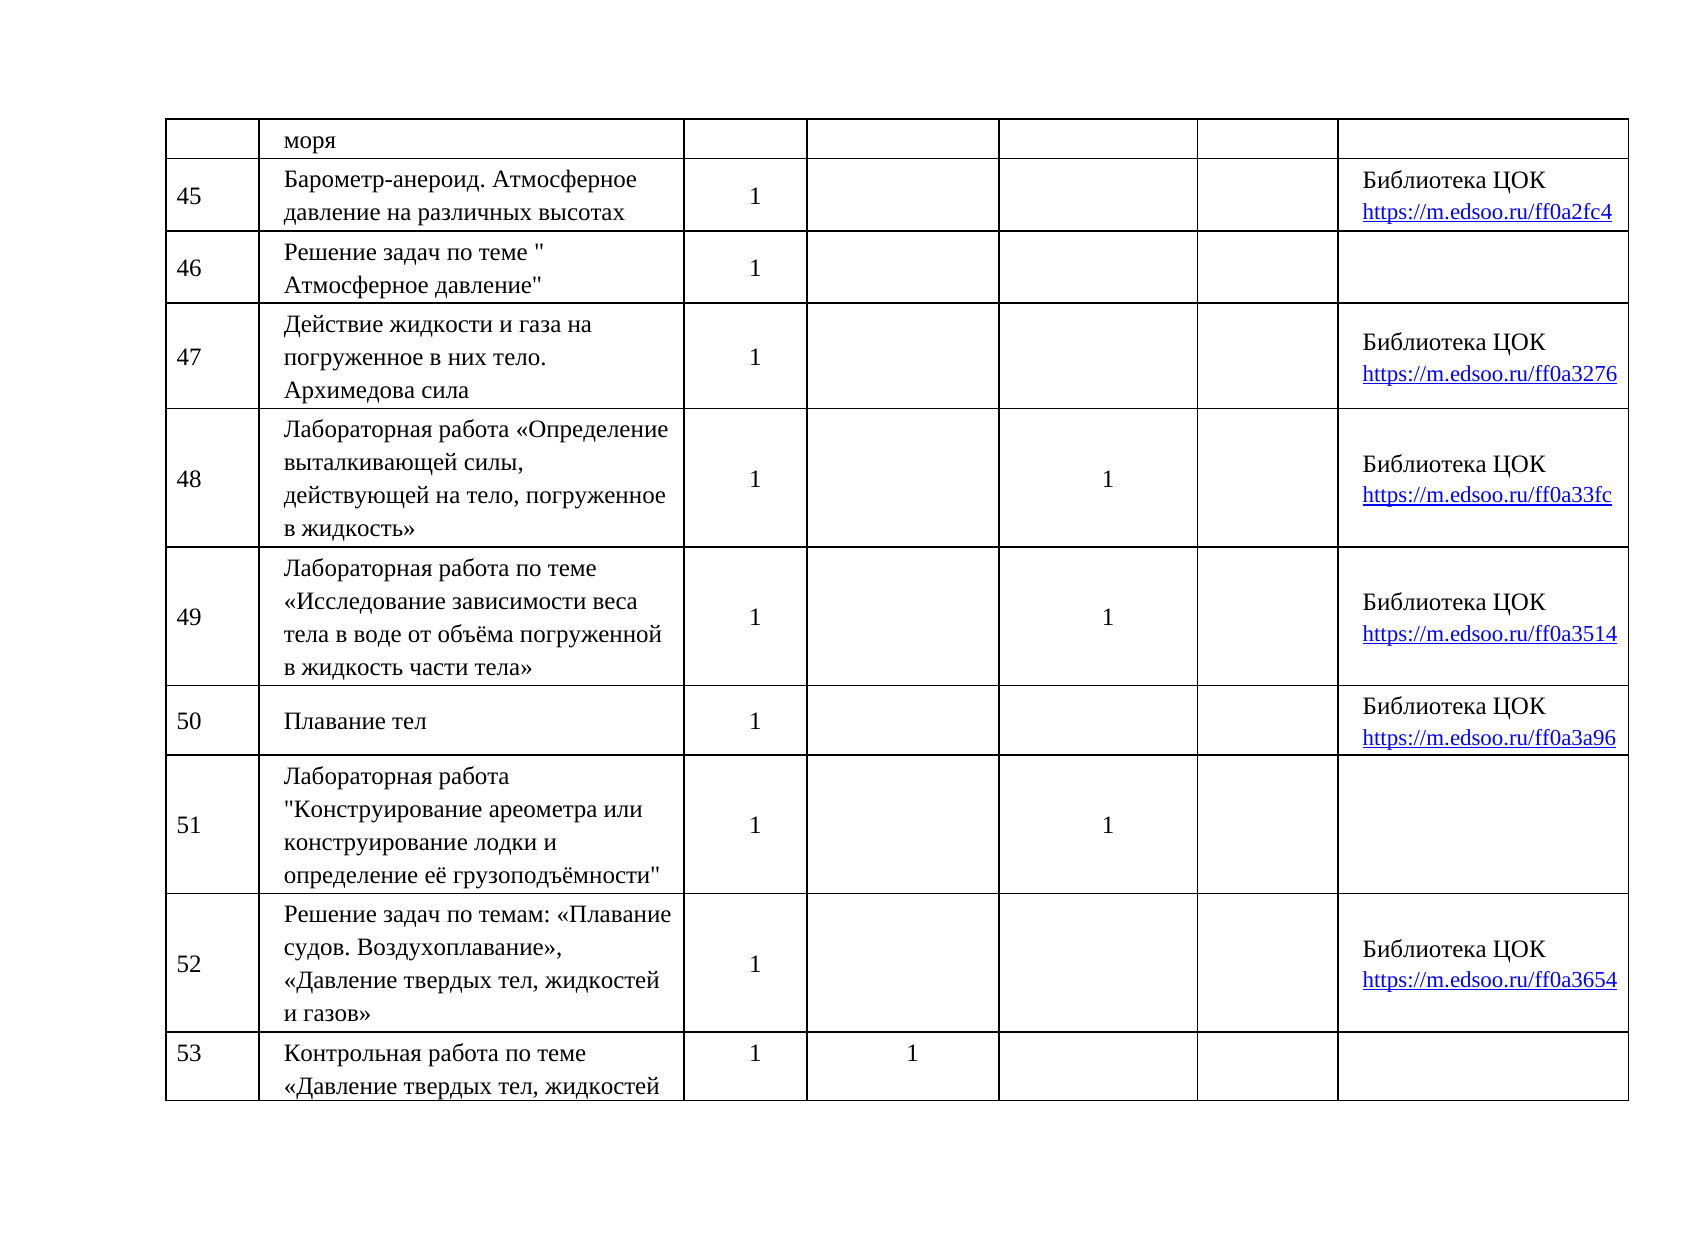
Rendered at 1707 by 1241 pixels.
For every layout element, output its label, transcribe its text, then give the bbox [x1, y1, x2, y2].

table_cell 51 [167, 756, 258, 893]
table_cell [1339, 120, 1628, 157]
table_cell [808, 409, 998, 546]
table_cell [1339, 159, 1628, 230]
table_cell Лабораторная работа «Определение выталкивающей силы, действующей на тело, погруженное в жидкость» [260, 409, 683, 546]
table_cell 1 [808, 1033, 998, 1099]
table_cell [1339, 232, 1628, 302]
table_cell [1198, 232, 1337, 302]
table_cell 1 [685, 409, 806, 546]
table_cell [1000, 159, 1197, 230]
table_cell 46 [167, 232, 258, 302]
table_cell 1 [685, 232, 806, 302]
table_cell [1000, 894, 1197, 1031]
table_cell [808, 686, 998, 754]
table_cell Библиотека ЦОК https://m.edsoo.ru/ff0a3654 [1339, 894, 1628, 1031]
table_cell Действие жидкости и газа на погруженное в них тело. Архимедова сила [260, 304, 683, 408]
table_cell [808, 894, 998, 1031]
table_cell [808, 548, 998, 684]
table_cell 1 [685, 894, 806, 1031]
table_cell 1 [1000, 409, 1197, 546]
table_cell 1 [685, 304, 806, 408]
table_cell Плавание тел [260, 686, 683, 754]
table_cell [1000, 1033, 1197, 1099]
table_cell [1000, 686, 1197, 754]
table_cell 1 [685, 686, 806, 754]
table_cell Решение задач по теме " Атмосферное давление" [260, 232, 683, 302]
table_cell Библиотека ЦОК https://m.edsoo.ru/ff0a3514 [1339, 548, 1628, 684]
table_cell [808, 120, 998, 157]
table_cell [1198, 894, 1337, 1031]
table_cell [1198, 686, 1337, 754]
table_cell [808, 159, 998, 230]
table_cell [1198, 159, 1337, 230]
table_cell 1 [685, 120, 806, 157]
table_cell [1198, 756, 1337, 893]
table_cell 50 [167, 686, 258, 754]
table_cell 1 [1000, 756, 1197, 893]
table_cell 52 [167, 894, 258, 1031]
table_cell [1198, 304, 1337, 408]
table_cell [1000, 232, 1197, 302]
table_cell [808, 232, 998, 302]
table_cell [808, 304, 998, 408]
table_cell Лабораторная работа по теме «Исследование зависимости веса тела в воде от объёма погруженной в жидкость части тела» [260, 548, 683, 684]
table_cell 49 [167, 548, 258, 684]
table_cell Лабораторная работа "Конструирование ареометра или конструирование лодки и определение её грузоподъёмности" [260, 756, 683, 893]
table_cell 1 [685, 756, 806, 893]
table_cell [808, 756, 998, 893]
table_cell 1 [685, 1033, 806, 1099]
table_cell [1198, 1033, 1337, 1099]
table_cell 48 [167, 409, 258, 546]
table_cell Библиотека ЦОК https://m.edsoo.ru/ff0a3a96 [1339, 686, 1628, 754]
table_cell 53 [167, 1033, 258, 1099]
table_cell [1198, 120, 1337, 157]
table_cell [1339, 1033, 1628, 1099]
table_cell [1000, 120, 1197, 157]
table_cell 1 [1000, 548, 1197, 684]
table_cell Библиотека ЦОК https://m.edsoo.ru/ff0a33fc [1339, 409, 1628, 546]
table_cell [260, 1033, 683, 1099]
table_cell [1198, 409, 1337, 546]
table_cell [260, 120, 683, 157]
table_cell [1000, 304, 1197, 408]
table_cell [1198, 548, 1337, 684]
table_cell Решение задач по темам: «Плавание судов. Воздухоплавание», «Давление твердых тел, жидкостей и газов» [260, 894, 683, 1031]
table_cell 1 [685, 548, 806, 684]
table_cell 1 [685, 159, 806, 230]
table_cell 45 [167, 159, 258, 230]
table_cell 47 [167, 304, 258, 408]
table_cell [1339, 756, 1628, 893]
table_cell 44 [167, 120, 258, 157]
table_cell Барометр-анероид. Атмосферное давление на различных высотах [260, 159, 683, 230]
table_cell Библиотека ЦОК https://m.edsoo.ru/ff0a3276 [1339, 304, 1628, 408]
